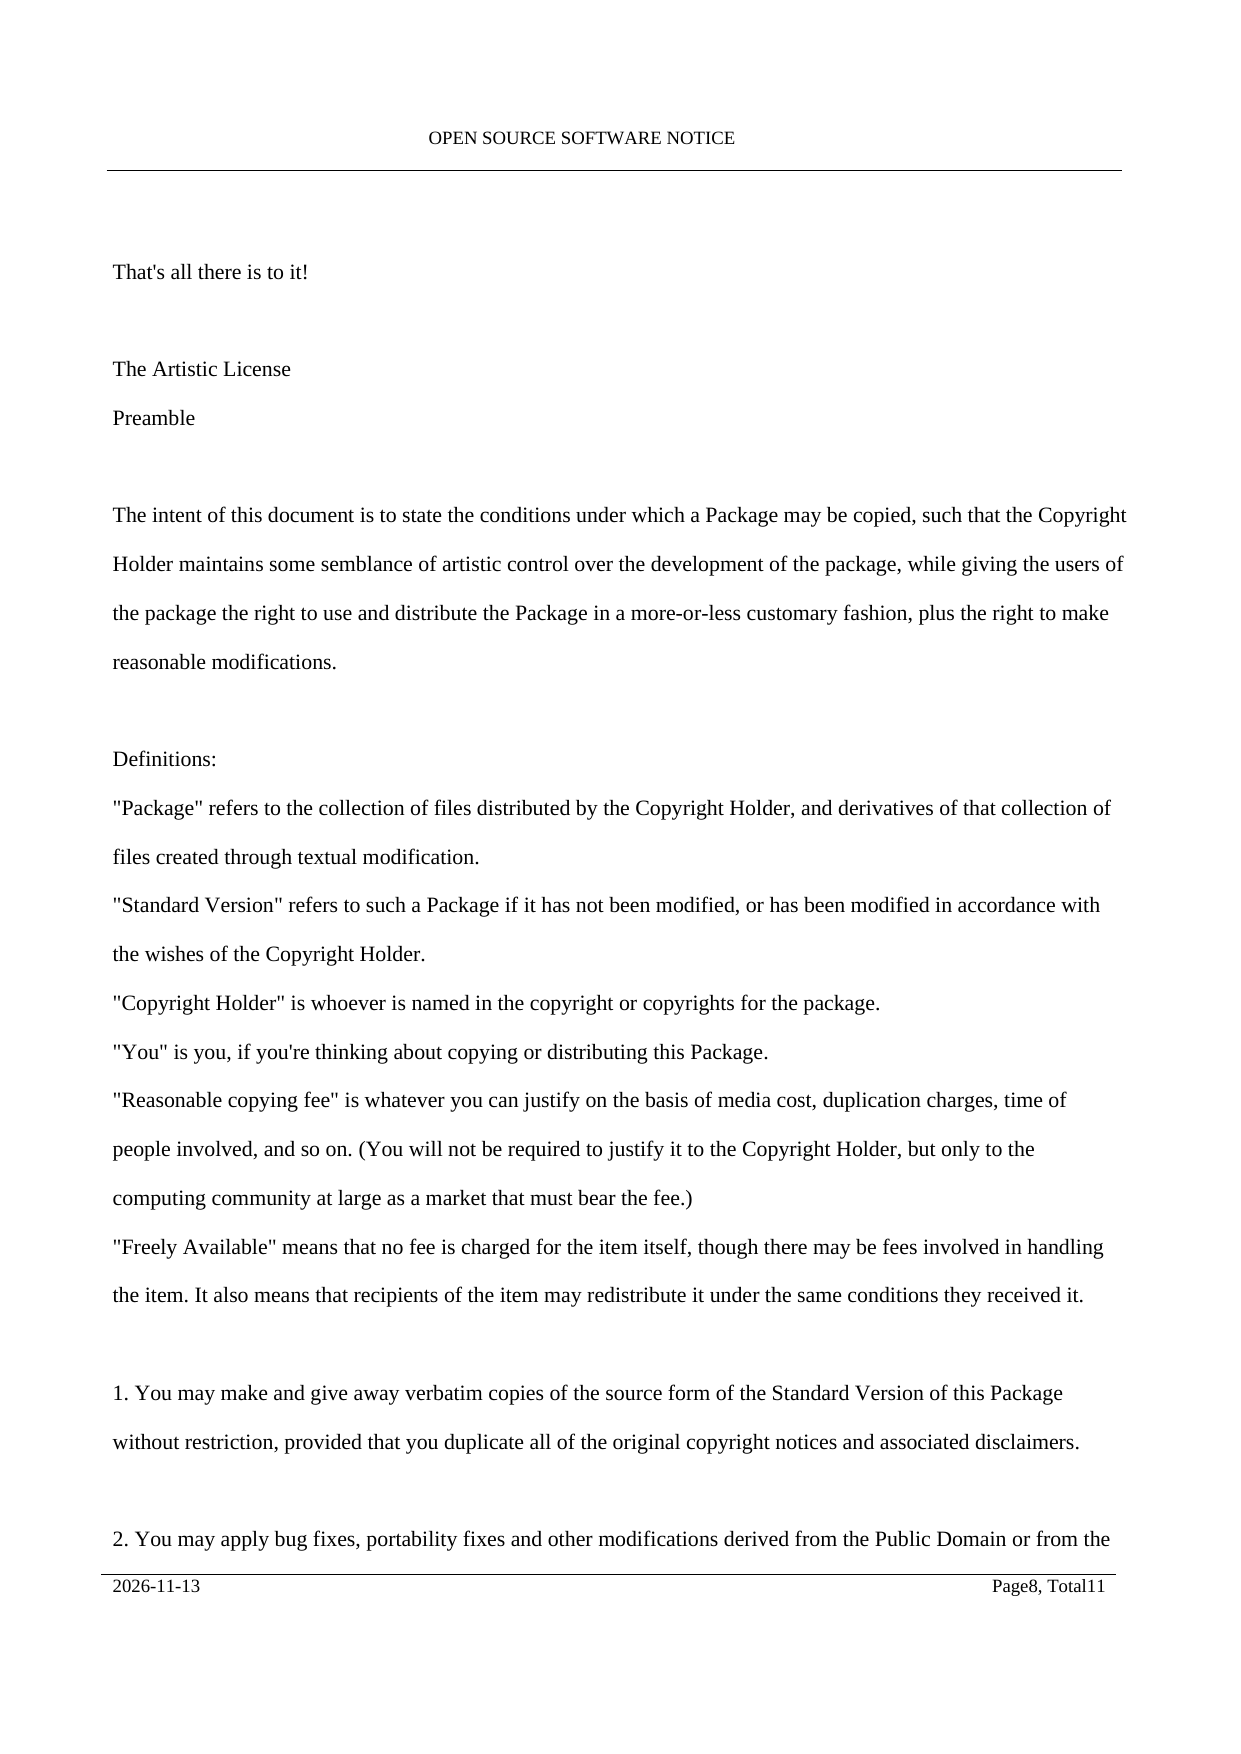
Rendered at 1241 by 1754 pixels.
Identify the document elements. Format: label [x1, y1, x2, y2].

text [112, 206, 1128, 1555]
